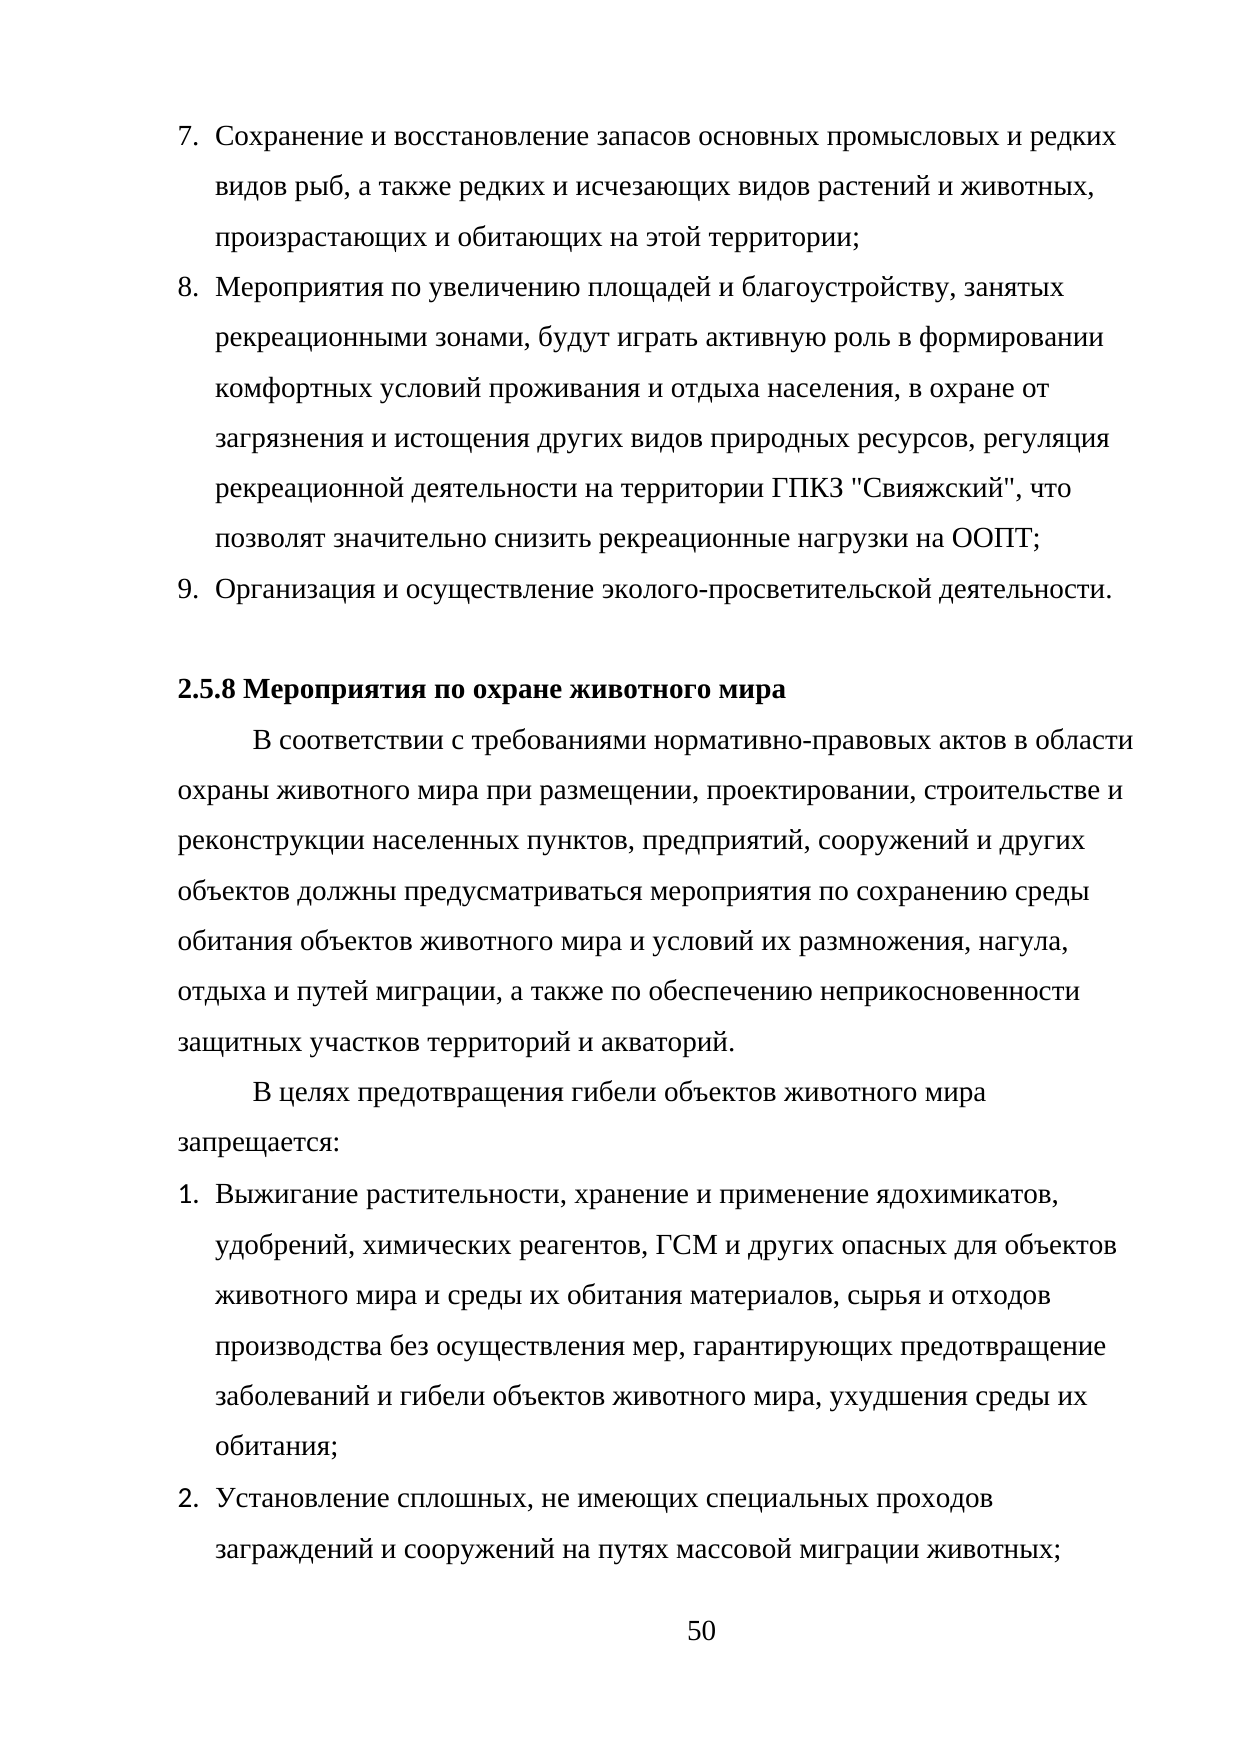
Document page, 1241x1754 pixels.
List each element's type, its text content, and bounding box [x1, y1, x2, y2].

text В соответствии с требованиями нормативно-правовых актов в области охраны животного мира при размещении, проектировании, строительстве и реконструкции населенных пунктов, предприятий, сооружений и других объектов должны предусматриваться мероприятия по сохранению среды обитания объектов животного мира и условий их размножения, нагула, отдыха и путей миграции, а также по обеспечению неприкосновенности защитных участков территорий и акваторий. [177, 722, 1152, 1057]
subtitle 2.5.8 Мероприятия по охране животного мира [177, 672, 1152, 705]
list Установление сплошных, не имеющих специальных проходов заграждений и сооружений на путях массовой миграции животных; [177, 1479, 1152, 1564]
list Организация и осуществление эколого-просветительской деятельности. [177, 571, 1152, 604]
list Мероприятия по увеличению площадей и благоустройству, занятых рекреационными зонами, будут играть активную роль в формировании комфортных условий проживания и отдыха населения, в охране от загрязнения и истощения других видов природных ресурсов, регуляция рекреационной деятельности на территории ГПКЗ "Свияжский", что позволят значительно снизить рекреационные нагрузки на ООПТ; [177, 269, 1152, 554]
list Выжигание растительности, хранение и применение ядохимикатов, удобрений, химических реагентов, ГСМ и других опасных для объектов животного мира и среды их обитания материалов, сырья и отходов производства без осуществления мер, гарантирующих предотвращение заболеваний и гибели объектов животного мира, ухудшения среды их обитания; [177, 1175, 1152, 1462]
text В целях предотвращения гибели объектов животного мира запрещается: [177, 1074, 1152, 1158]
list Сохранение и восстановление запасов основных промысловых и редких видов рыб, а также редких и исчезающих видов растений и животных, произрастающих и обитающих на этой территории; [177, 118, 1152, 252]
